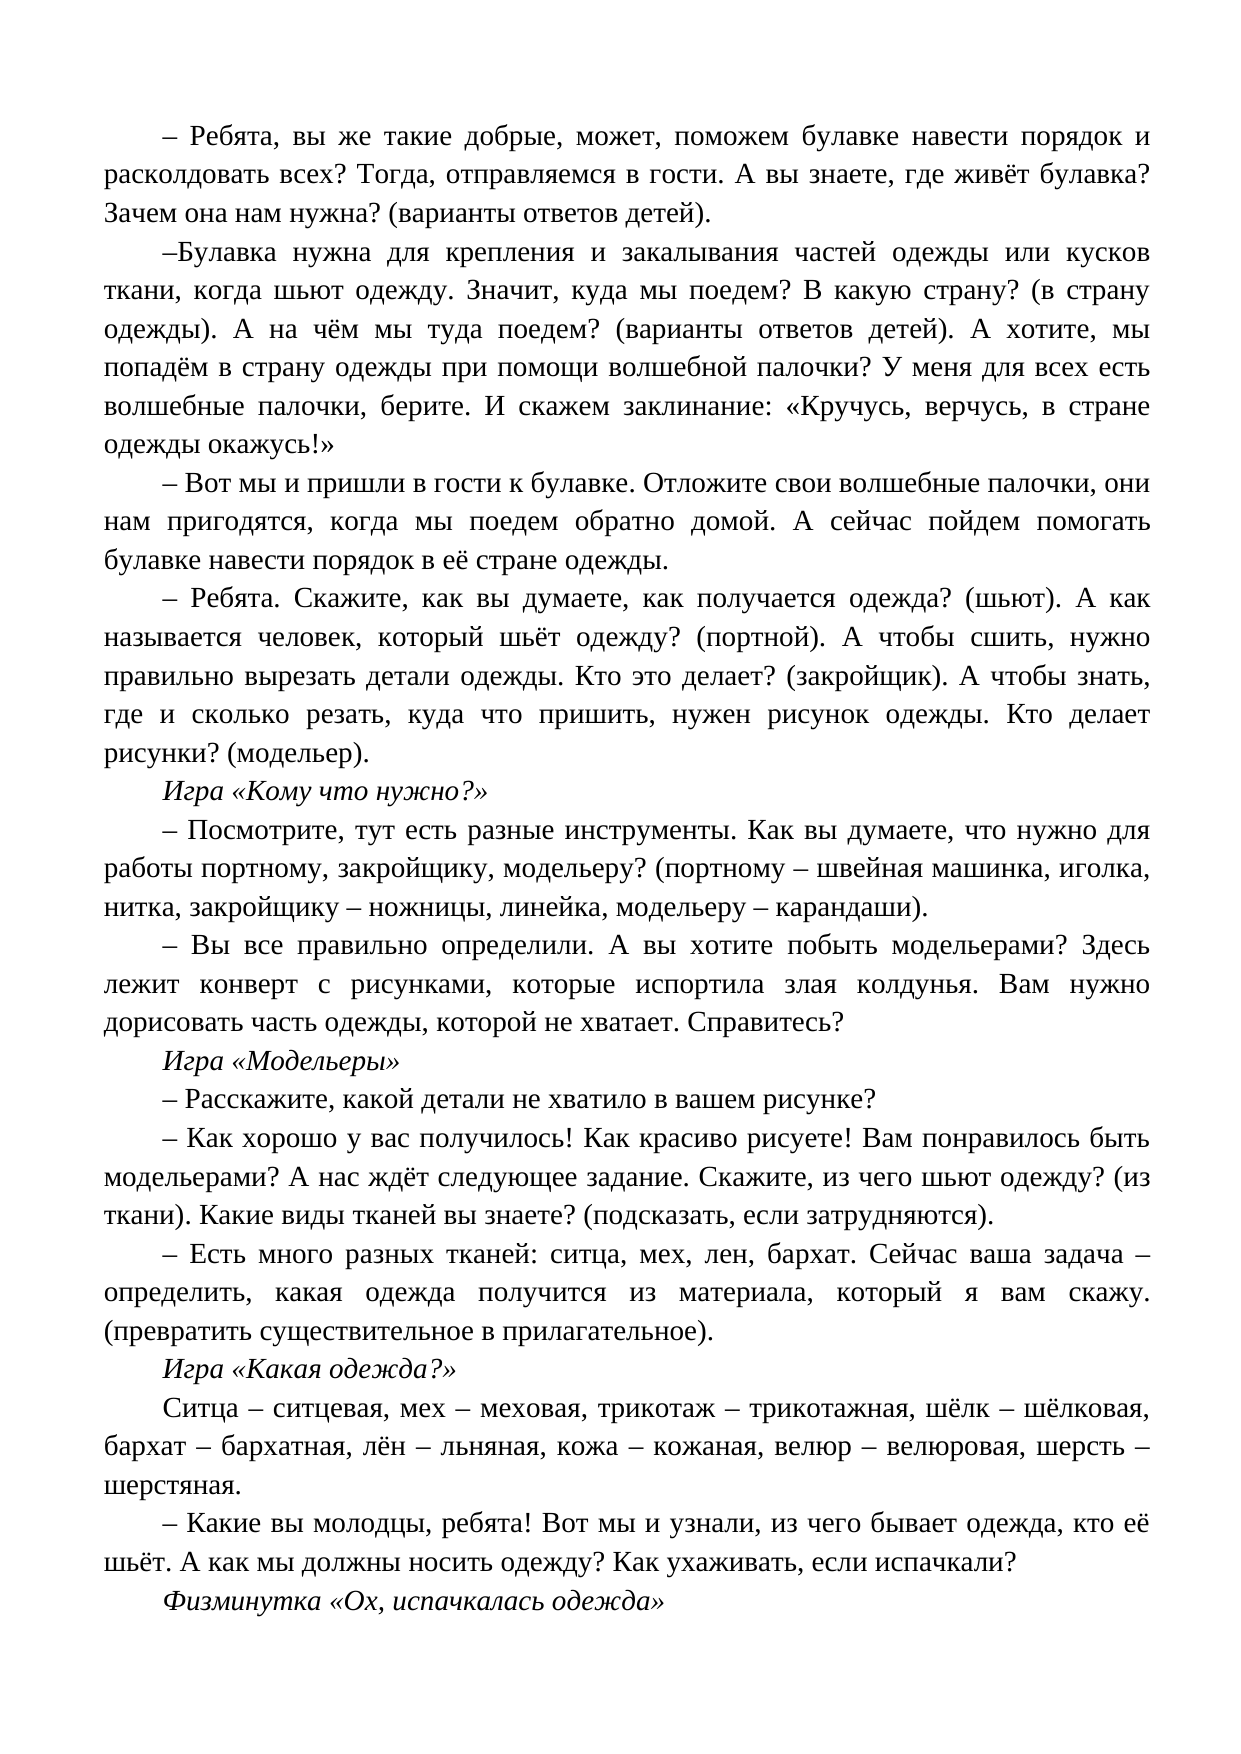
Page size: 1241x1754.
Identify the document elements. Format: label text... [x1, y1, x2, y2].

text – Посмотрите, тут есть разные инструменты. Как вы думаете, что нужно для работы портному, закройщику, модельеру? (портному – швейная машинка, иголка, нитка, закройщику – ножницы, линейка, модельеру – карандаши). [103, 812, 1152, 922]
text – Ребята. Скажите, как вы думаете, как получается одежда? (шьют). А как называется человек, который шьёт одежду? (портной). А чтобы сшить, нужно правильно вырезать детали одежды. Кто это делает? (закройщик). А чтобы знать, где и сколько резать, куда что пришить, нужен рисунок одежды. Кто делает рисунки? (модельер). [103, 581, 1152, 768]
text – Как хорошо у вас получилось! Как красиво рисуете! Вам понравилось быть модельерами? А нас ждёт следующее задание. Скажите, из чего шьют одежду? (из ткани). Какие виды тканей вы знаете? (подсказать, если затрудняются). [103, 1120, 1152, 1231]
text – Вы все правильно определили. А вы хотите побыть модельерами? Здесь лежит конверт с рисунками, которые испортила злая колдунья. Вам нужно дорисовать часть одежды, которой не хватает. Справитесь? [103, 927, 1152, 1038]
text – Ребята, вы же такие добрые, может, поможем булавке навести порядок и расколдовать всех? Тогда, отправляемся в гости. А вы знаете, где живёт булавка? Зачем она нам нужна? (варианты ответов детей). [103, 118, 1152, 229]
text –Булавка нужна для крепления и закалывания частей одежды или кусков ткани, когда шьют одежду. Значит, куда мы поедем? В какую страну? (в страну одежды). А на чём мы туда поедем? (варианты ответов детей). А хотите, мы попадём в страну одежды при помощи волшебной палочки? У меня для всех есть волшебные палочки, берите. И скажем заклинание: «Кручусь, верчусь, в стране одежды окажусь!» [103, 234, 1152, 460]
text – Расскажите, какой детали не хватило в вашем рисунке? [103, 1082, 1152, 1115]
text Игра «Кому что нужно?» [103, 773, 1152, 807]
text – Какие вы молодцы, ребята! Вот мы и узнали, из чего бывает одежда, кто её шьёт. А как мы должны носить одежду? Как ухаживать, если испачкали? [103, 1506, 1152, 1578]
text – Вот мы и пришли в гости к булавке. Отложите свои волшебные палочки, они нам пригодятся, когда мы поедем обратно домой. А сейчас пойдем помогать булавке навести порядок в её стране одежды. [103, 465, 1152, 576]
text – Есть много разных тканей: ситца, мех, лен, бархат. Сейчас ваша задача – определить, какая одежда получится из материала, который я вам скажу. (превратить существительное в прилагательное). [103, 1236, 1152, 1346]
text Игра «Какая одежда?» [103, 1351, 1152, 1385]
text Физминутка «Ох, испачкалась одежда» [103, 1583, 1152, 1616]
text Ситца – ситцевая, мех – меховая, трикотаж – трикотажная, шёлк – шёлковая, бархат – бархатная, лён – льняная, кожа – кожаная, велюр – велюровая, шерсть – шерстяная. [103, 1390, 1152, 1501]
text Игра «Модельеры» [103, 1043, 1152, 1077]
